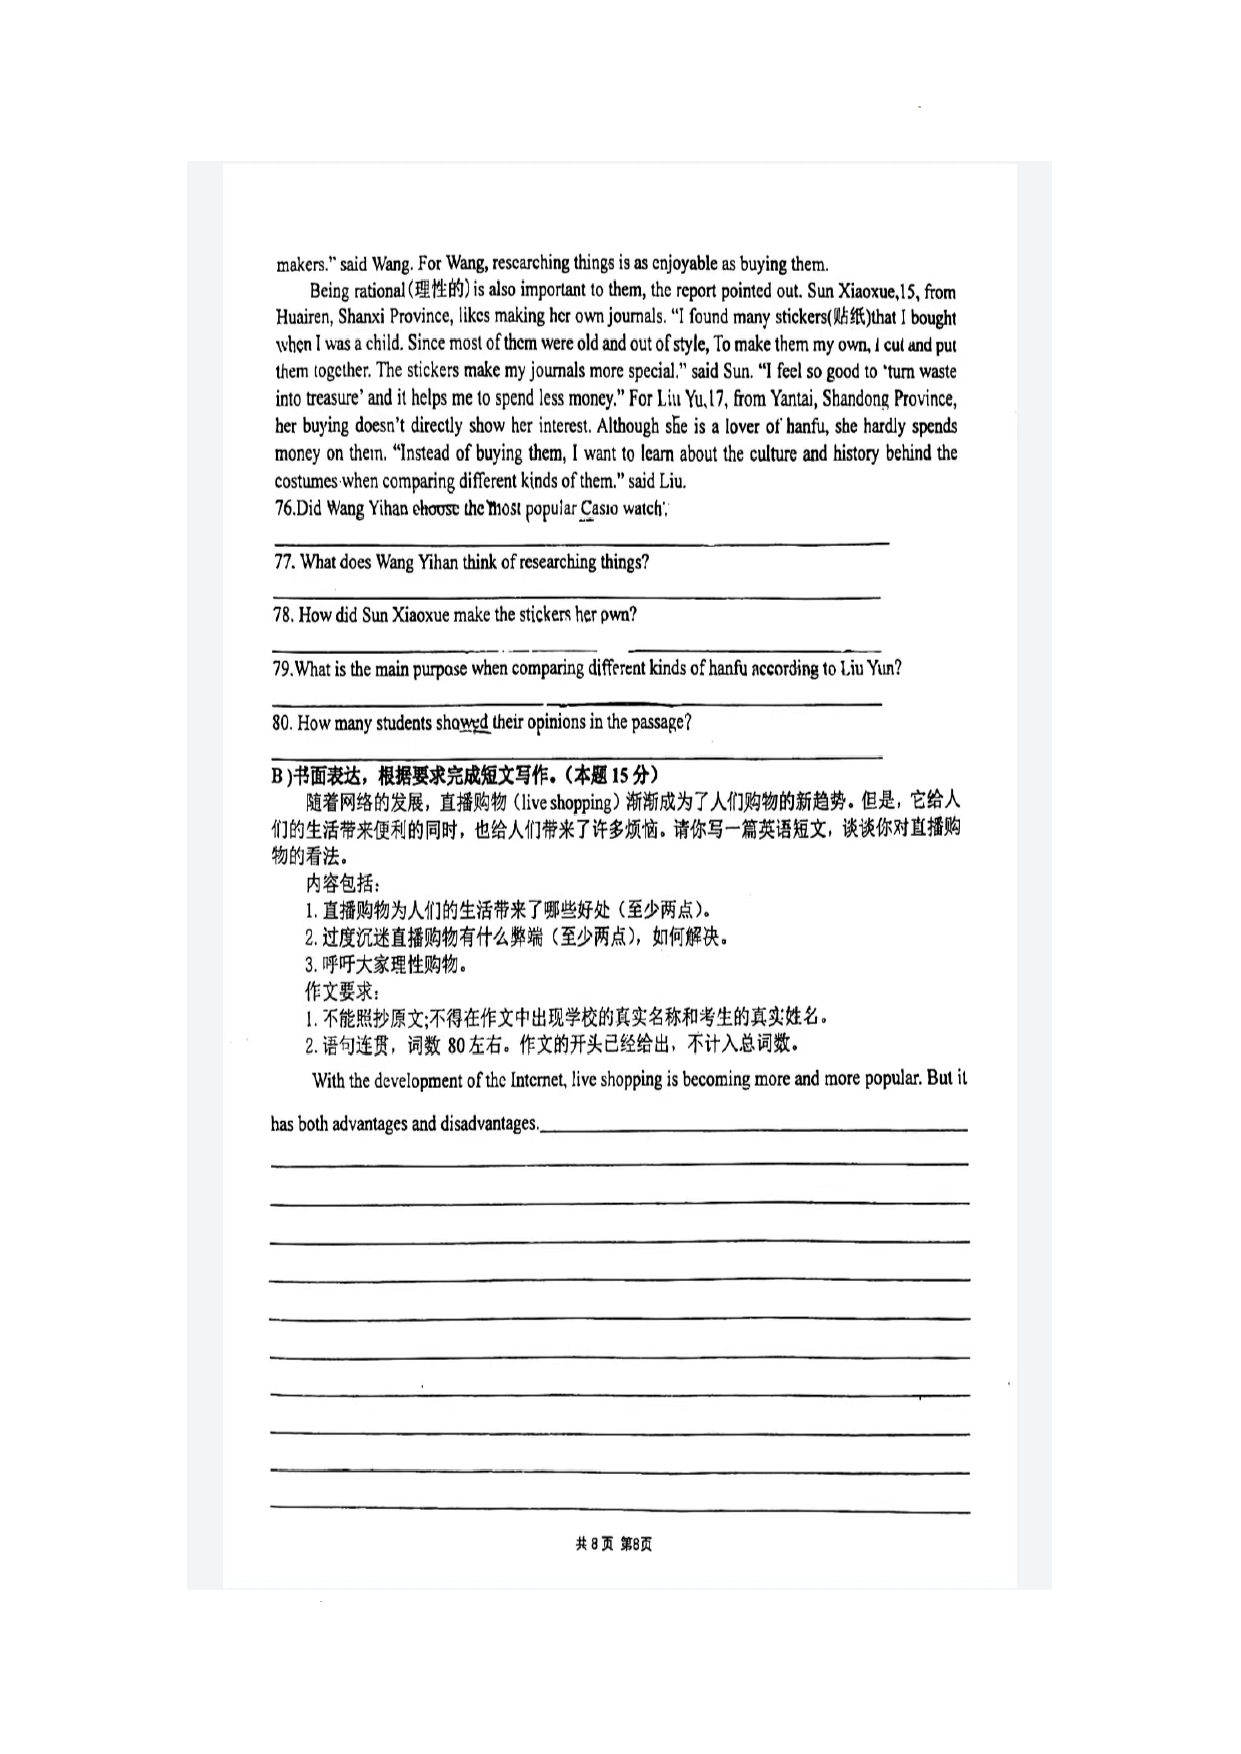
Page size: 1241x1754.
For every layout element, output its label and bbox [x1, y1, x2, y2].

picture [187, 161, 1052, 1590]
